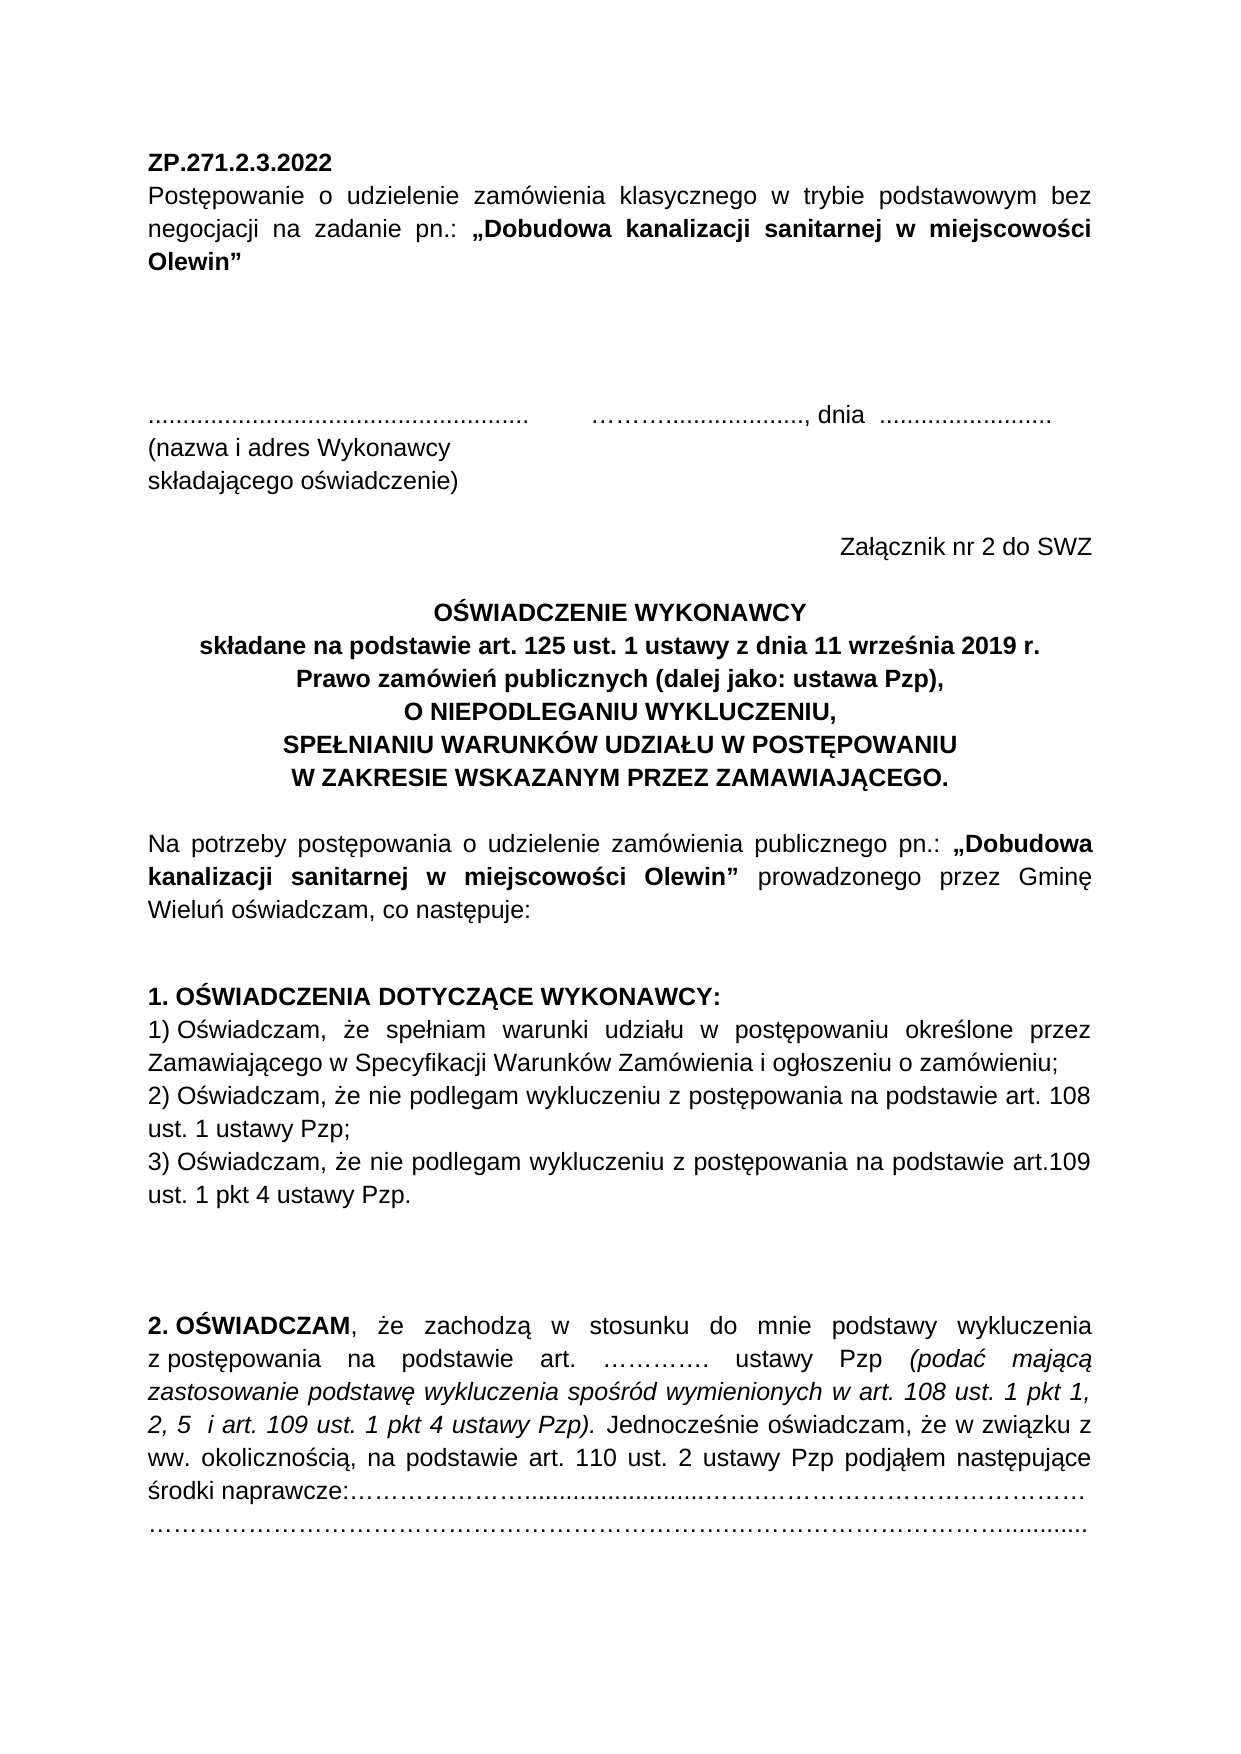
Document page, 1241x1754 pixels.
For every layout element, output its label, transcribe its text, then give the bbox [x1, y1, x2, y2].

text składane na podstawie art. 125 ust. 1 ustawy z dnia 11 września 2019 r. [148, 631, 1093, 659]
text Postępowanie o udzielenie zamówienia klasycznego w trybie podstawowym bez negocjacji na zadanie pn.: „Dobudowa kanalizacji sanitarnej w miejscowości Olewin” [148, 181, 1093, 275]
text składającego oświadczenie) [148, 466, 1093, 494]
text 2) Oświadczam, że nie podlegam wykluczeniu z postępowania na podstawie art. 108 ust. 1 ustawy Pzp; [148, 1081, 1093, 1143]
text SPEŁNIANIU WARUNKÓW UDZIAŁU W POSTĘPOWANIU [148, 730, 1093, 758]
text Prawo zamówień publicznych (dalej jako: ustawa Pzp), [148, 664, 1093, 692]
text OŚWIADCZENIE WYKONAWCY [148, 598, 1093, 626]
text W ZAKRESIE WSKAZANYM PRZEZ ZAMAWIAJĄCEGO. [148, 763, 1093, 792]
text ....................................................... ………...................., dnia ......................... [148, 399, 1093, 428]
text ZP.271.2.3.2022 [148, 148, 1093, 176]
text Załącznik nr 2 do SWZ [668, 532, 1093, 560]
text 2. OŚWIADCZAM, że zachodzą w stosunku do mnie podstawy wykluczenia z postępowania na podstawie art. …………. ustawy Pzp (podać mającą zastosowanie podstawę wykluczenia spośród wymienionych w art. 108 ust. 1 pkt 1, 2, 5 i art. 109 ust. 1 pkt 4 ustawy Pzp). Jednocześnie oświadczam, że w związku z ww. okolicznością, na podstawie art. 110 ust. 2 ustawy Pzp podjąłem następujące środki naprawcze:…………………..........................…….………………………………… [148, 1311, 1093, 1505]
text 1) Oświadczam, że spełniam warunki udziału w postępowaniu określone przez Zamawiającego w Specyfikacji Warunków Zamówienia i ogłoszeniu o zamówieniu; [148, 1015, 1093, 1077]
text Na potrzeby postępowania o udzielenie zamówienia publicznego pn.: „Dobudowa kanalizacji sanitarnej w miejscowości Olewin” prowadzonego przez Gminę Wieluń oświadczam, co następuje: [148, 829, 1093, 924]
text O NIEPODLEGANIU WYKLUCZENIU, [148, 697, 1093, 726]
text 1. OŚWIADCZENIA DOTYCZĄCE WYKONAWCY: [148, 982, 1093, 1011]
text 3) Oświadczam, że nie podlegam wykluczeniu z postępowania na podstawie art.109 ust. 1 pkt 4 ustawy Pzp. [148, 1147, 1093, 1209]
text …………………………………………………………….……………………………............ [148, 1509, 1093, 1538]
text (nazwa i adres Wykonawcy [148, 433, 1093, 461]
